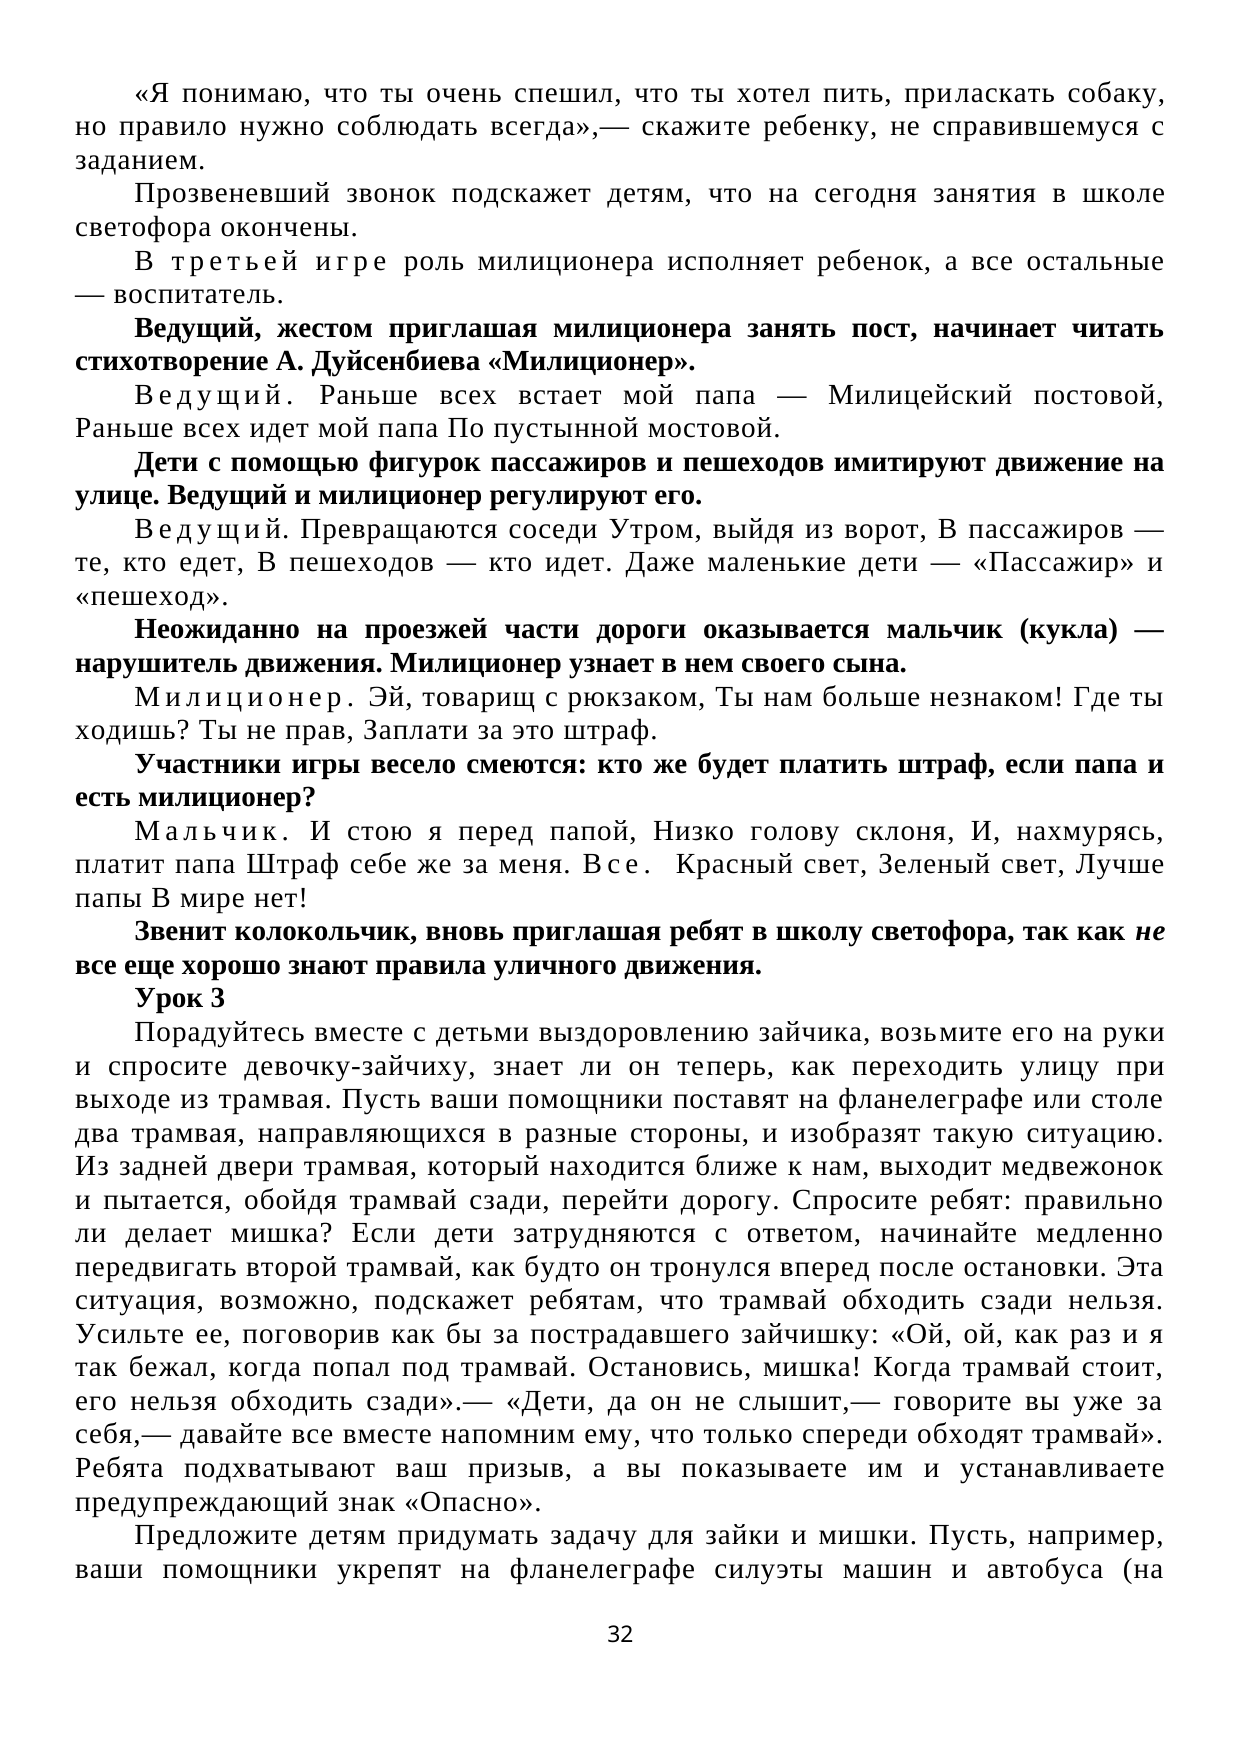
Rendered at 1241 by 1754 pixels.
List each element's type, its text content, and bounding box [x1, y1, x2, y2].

text Милиционер. Эй, товарищ с рюкзаком, Ты нам больше незнаком! Где ты ходишь? Ты не прав, Заплати за это штраф. [75, 679, 1165, 746]
text Порадуйтесь вместе с детьми выздоровлению зайчика, возьмите его на руки и спросите девочку-зайчиху, знает ли он теперь, как переходить улицу при выходе из трамвая. Пусть ваши помощники поставят на фланелеграфе или столе два трамвая, направляющихся в разные стороны, и изобразят такую ситуацию. Из задней двери трамвая, который находится ближе к нам, выходит медвежонок и пытается, обойдя трамвай сзади, перейти дорогу. Спросите ребят: правильно ли делает мишка? Если дети затрудняются с ответом, начинайте медленно передвигать второй трамвай, как будто он тронулся вперед после остановки. Эта ситуация, возможно, подскажет ребятам, что трамвай обходить сзади нельзя. Усильте ее, поговорив как бы за пострадавшего зайчишку: «Ой, ой, как раз и я так бежал, когда попал под трамвай. Остановись, мишка! Когда трамвай стоит, его нельзя обходить сзади».— «Дети, да он не слышит,— говорите вы уже за себя,— давайте все вместе напомним ему, что только спереди обходят трамвай». Ребята подхватывают ваш призыв, а вы показываете им и устанавливаете предупреждающий знак «Опасно». [75, 1014, 1165, 1517]
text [75, 1517, 1165, 1584]
text Урок 3 [75, 981, 1165, 1014]
text Ведущий, жестом приглашая милиционера занять пост, начинает читать стихотворение А. Дуйсенбиева «Милиционер». [75, 310, 1165, 377]
text Дети с помощью фигурок пассажиров и пешеходов имитируют движение на улице. Ведущий и милиционер регулируют его. [75, 444, 1165, 511]
text Ведущий. Превращаются соседи Утром, выйдя из ворот, В пассажиров — те, кто едет, В пешеходов — кто идет. Даже маленькие дети — «Пассажир» и «пешеход». [75, 511, 1165, 612]
text Участники игры весело смеются: кто же будет платить штраф, если папа и есть милиционер? [75, 746, 1165, 813]
text В третьей игре роль милиционера исполняет ребенок, а все остальные — воспитатель. [75, 243, 1165, 310]
text Звенит колокольчик, вновь приглашая ребят в школу светофора, так как не все еще хорошо знают правила уличного движения. [75, 913, 1165, 981]
text Ведущий. Раньше всех встает мой папа — Милицейский постовой, Раньше всех идет мой папа По пустынной мостовой. [75, 377, 1165, 444]
text Неожиданно на проезжей части дороги оказывается мальчик (кукла) — нарушитель движения. Милиционер узнает в нем своего сына. [75, 612, 1165, 679]
text «Я понимаю, что ты очень спешил, что ты хотел пить, приласкать собаку, но правило нужно соблюдать всегда»,— скажите ребенку, не справившемуся с заданием. [75, 75, 1165, 176]
text Мальчик. И стою я перед папой, Низко голову склоня, И, нахмурясь, платит папа Штраф себе же за меня. Все. Красный свет, Зеленый свет, Лучше папы В мире нет! [75, 813, 1165, 913]
text Прозвеневший звонок подскажет детям, что на сегодня занятия в школе светофора окончены. [75, 176, 1165, 243]
